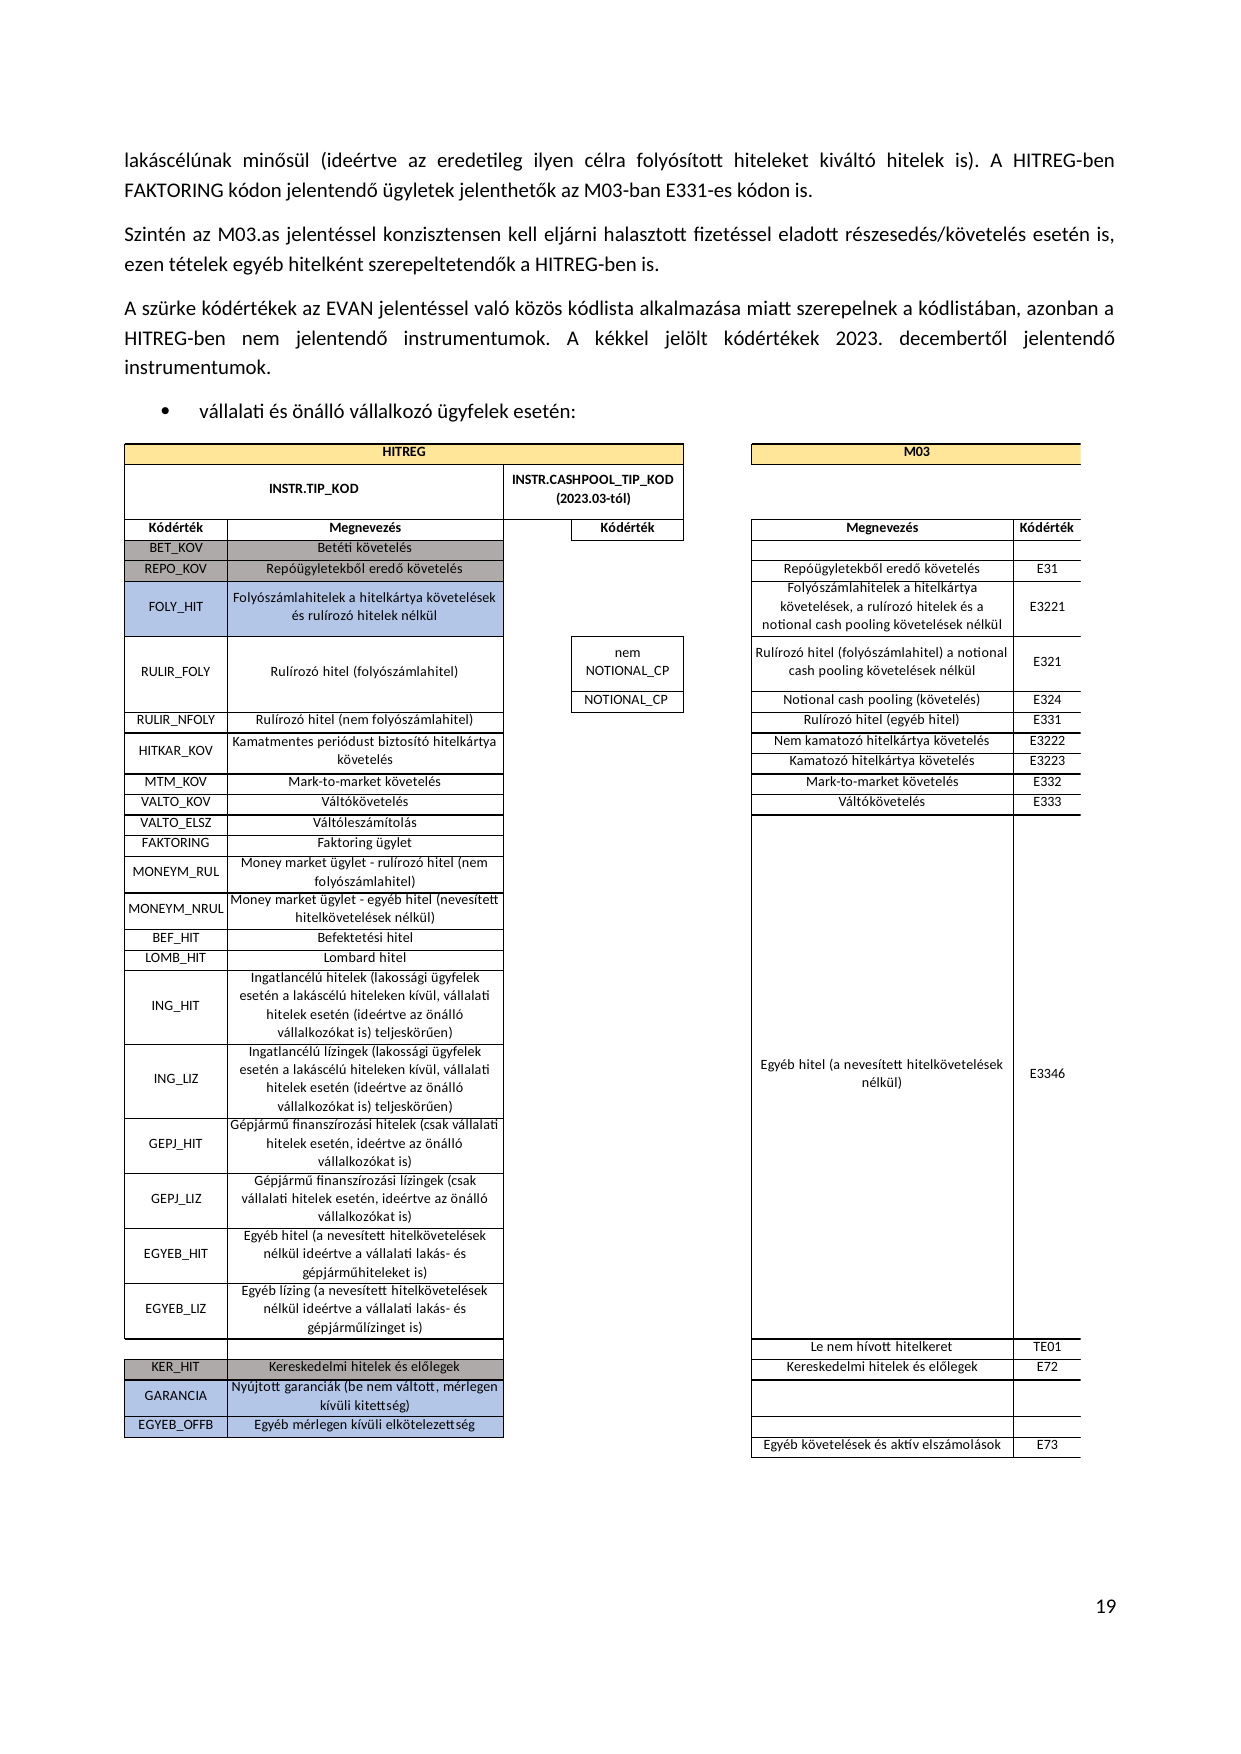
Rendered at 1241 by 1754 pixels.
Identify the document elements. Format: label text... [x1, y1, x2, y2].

text A szürke kódértékek az EVAN jelentéssel való közös kódlista alkalmazása miatt szerepelnek a kódlistában, azonban a HITREG-ben nem jelentendő instrumentumok. A kékkel jelölt kódértékek 2023. decembertől jelentendő instrumentumok. [124, 296, 1116, 379]
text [124, 148, 1116, 202]
text Szintén az M03.as jelentéssel konzisztensen kell eljárni halasztott fizetéssel eladott részesedés/követelés esetén is, ezen tételek egyéb hitelként szerepeltetendők a HITREG-ben is. [124, 222, 1116, 276]
list vállalati és önálló vállalkozó ügyfelek esetén: [162, 399, 1116, 424]
